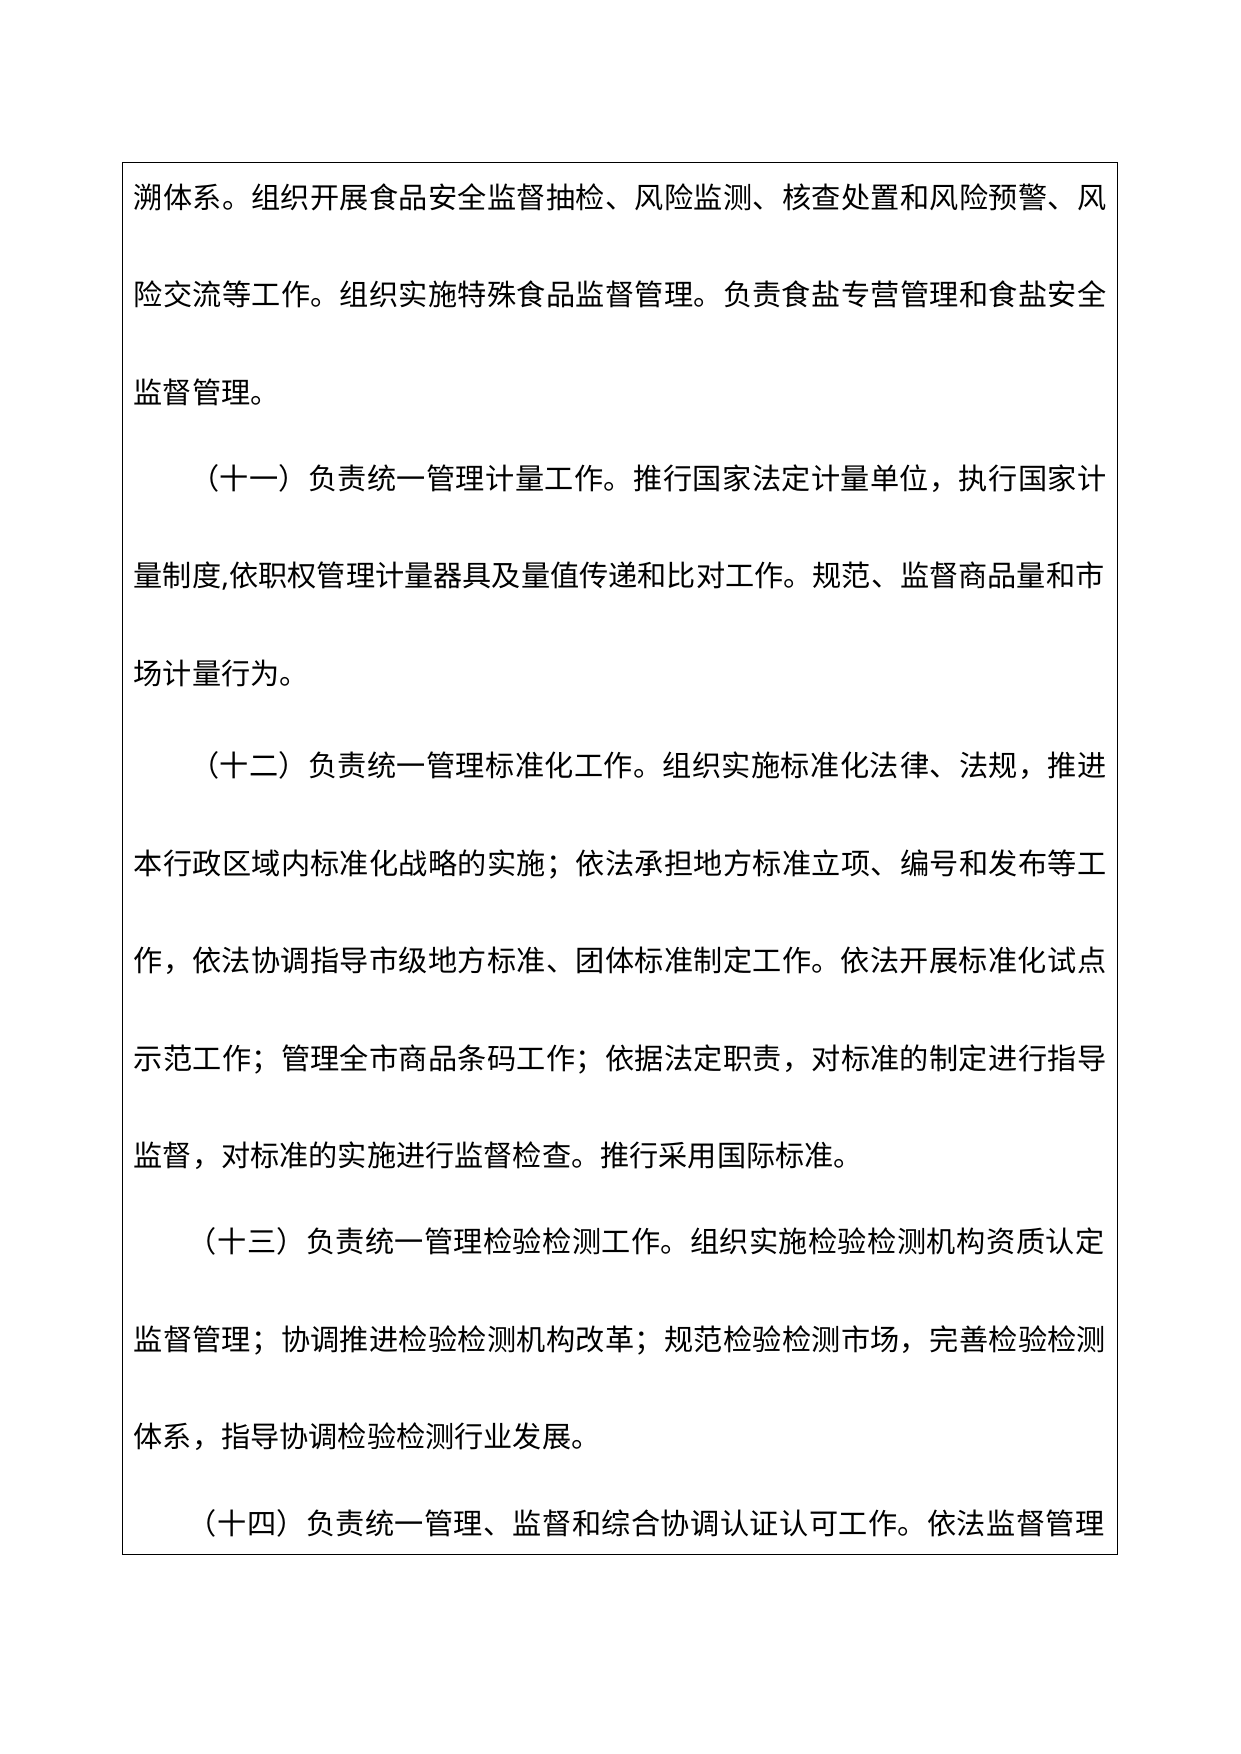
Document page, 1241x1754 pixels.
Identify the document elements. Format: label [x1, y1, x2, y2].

table_header [123, 163, 1117, 1554]
